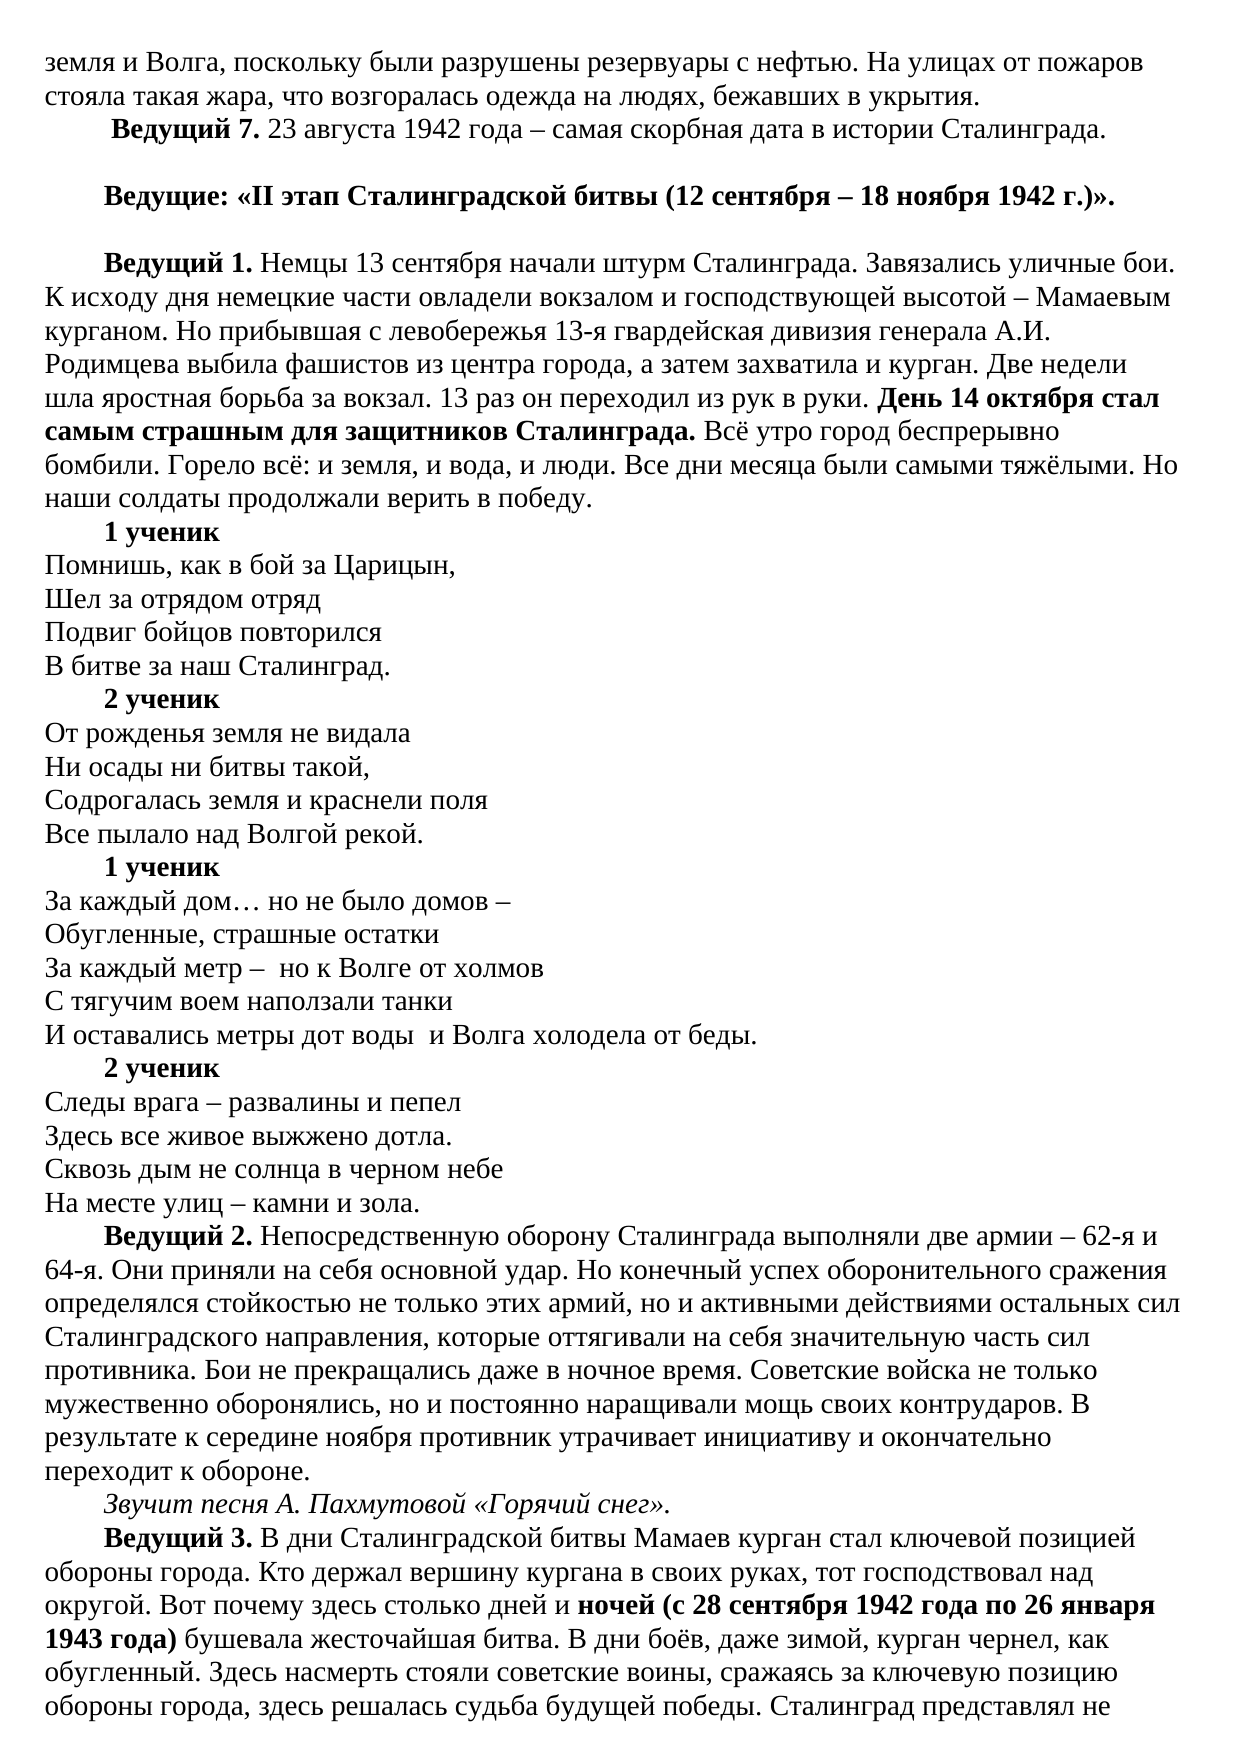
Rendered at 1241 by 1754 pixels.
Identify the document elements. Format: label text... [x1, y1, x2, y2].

text 2 ученик [44, 682, 1181, 715]
text 1 ученик [44, 849, 1181, 883]
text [44, 1520, 1181, 1721]
text 2 ученик [44, 1051, 1181, 1084]
text Ведущий 1. Немцы 13 сентября начали штурм Сталинграда. Завязались уличные бои. К исходу дня немецкие части овладели вокзалом и господствующей высотой – Мамаевым курганом. Но прибывшая с левобережья 13-я гвардейская дивизия генерала А.И. Родимцева выбила фашистов из центра города, а затем захватила и курган. Две недели шла яростная борьба за вокзал. 13 раз он переходил из рук в руки. День 14 октября стал самым страшным для защитников Сталинграда. Всё утро город беспрерывно бомбили. Горело всё: и земля, и вода, и люди. Все дни месяца были самыми тяжёлыми. Но наши солдаты продолжали верить в победу. [44, 246, 1181, 514]
text 1 ученик [44, 514, 1181, 547]
text Ведущий 2. Непосредственную оборону Сталинграда выполняли две армии – 62-я и 64-я. Они приняли на себя основной удар. Но конечный успех оборонительного сражения определялся стойкостью не только этих армий, но и активными действиями остальных сил Сталинградского направления, которые оттягивали на себя значительную часть сил противника. Бои не прекращались даже в ночное время. Советские войска не только мужественно оборонялись, но и постоянно наращивали мощь своих контрударов. В результате к середине ноября противник утрачивает инициативу и окончательно переходит к обороне. [44, 1218, 1181, 1487]
text Ведущие: «II этап Сталинградской битвы (12 сентября – 18 ноября 1942 г.)». [44, 178, 1181, 212]
text За каждый дом… но не было домов – Обугленные, страшные остатки За каждый метр – но к Волге от холмов С тягучим воем наползали танки И оставались метры дот воды и Волга холодела от беды. [44, 883, 1181, 1051]
text От рожденья земля не видала Ни осады ни битвы такой, Содрогалась земля и краснели поля Все пылало над Волгой рекой. [44, 715, 1181, 849]
text Следы врага – развалины и пепел Здесь все живое выжжено дотла. Сквозь дым не солнца в черном небе На месте улиц – камни и зола. [44, 1084, 1181, 1218]
text Звучит песня А. Пахмутовой «Горячий снег». [44, 1487, 1181, 1520]
text Помнишь, как в бой за Царицын, Шел за отрядом отряд Подвиг бойцов повторился В битве за наш Сталинград. [44, 547, 1181, 682]
text Ведущий 7. 23 августа 1942 года – самая скорбная дата в истории Сталинграда. [44, 111, 1181, 145]
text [44, 44, 1181, 111]
